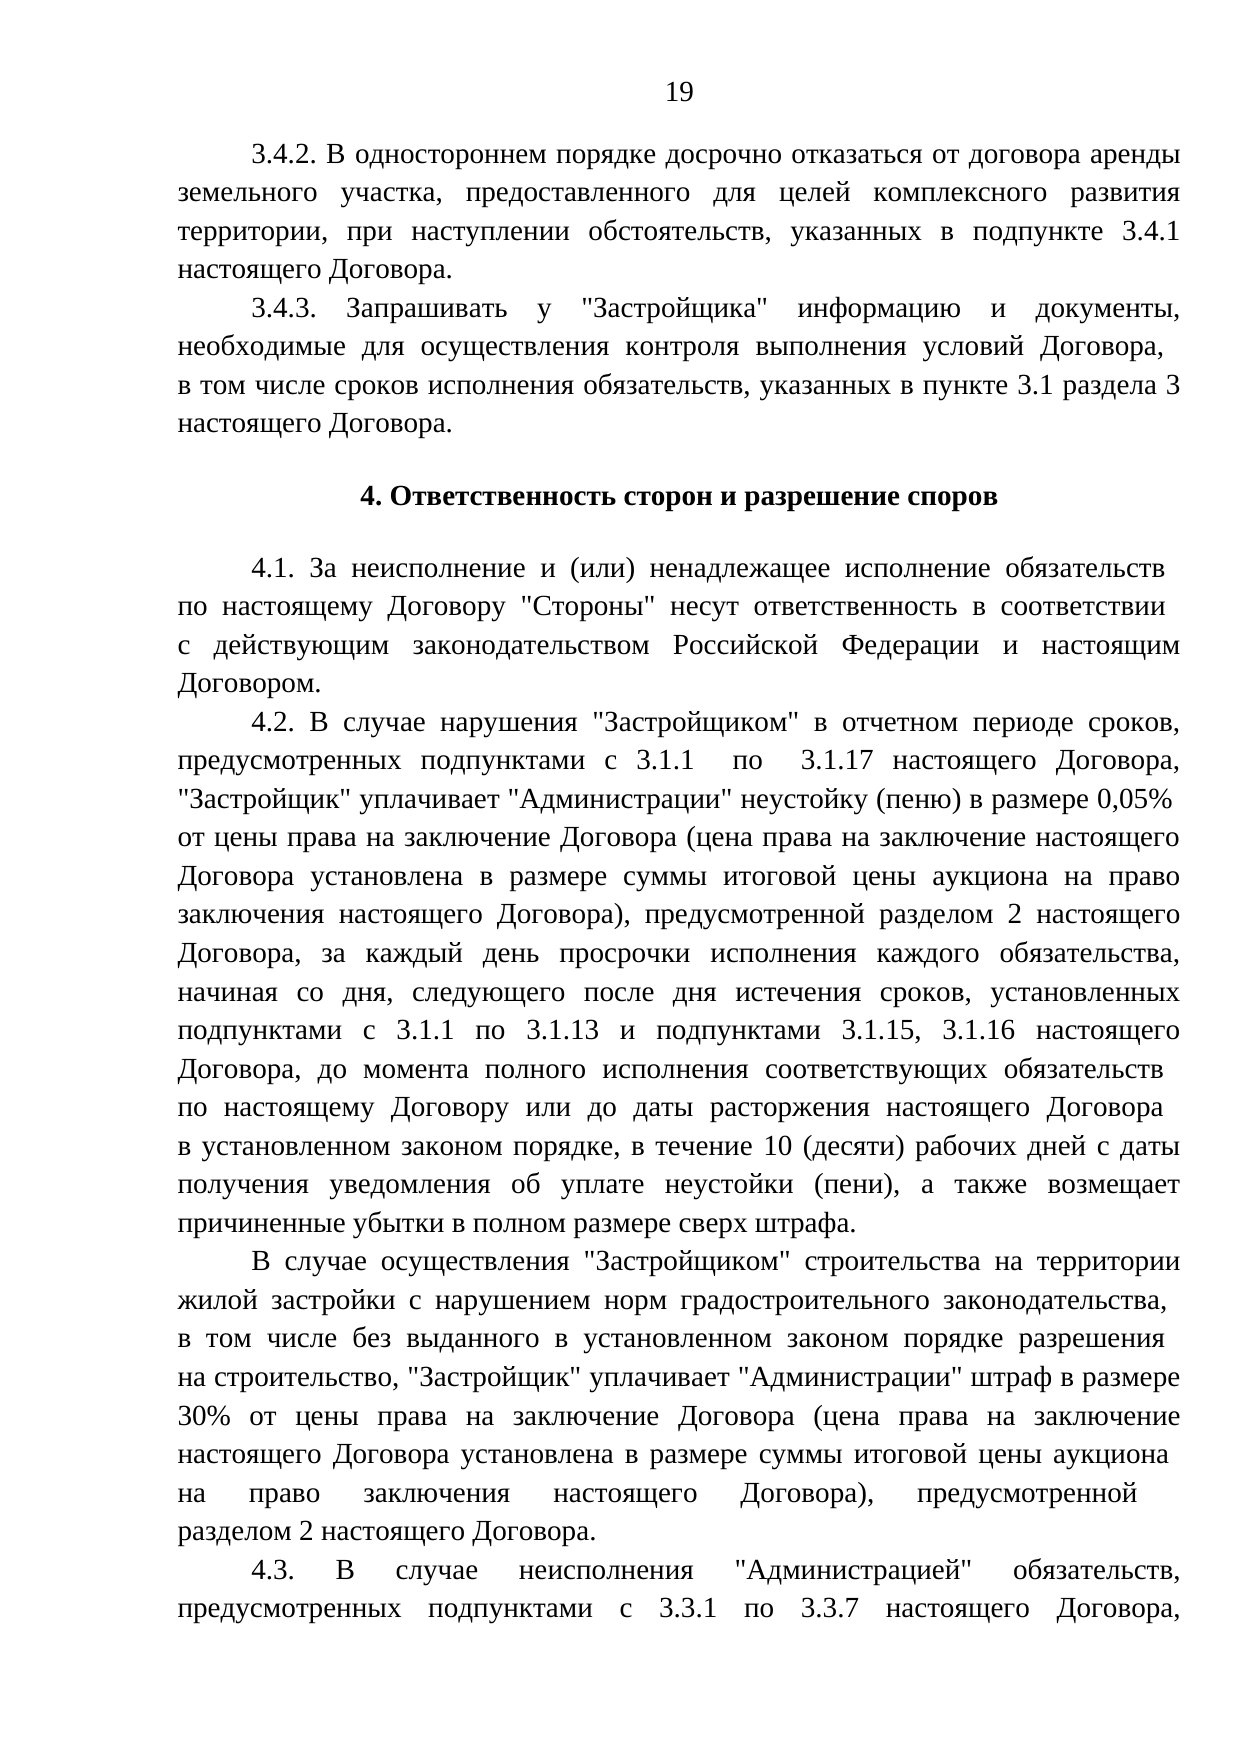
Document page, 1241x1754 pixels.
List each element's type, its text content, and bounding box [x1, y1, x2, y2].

text 3.4.2. В одностороннем порядке досрочно отказаться от договора аренды земельного участка, предоставленного для целей комплексного развития территории, при наступлении обстоятельств, указанных в подпункте 3.4.1 настоящего Договора. [177, 136, 1181, 285]
text В случае осуществления "Застройщиком" строительства на территории жилой застройки с нарушением норм градостроительного законодательства, в том числе без выданного в установленном законом порядке разрешения на строительство, "Застройщик" уплачивает "Администрации" штраф в размере 30% от цены права на заключение Договора (цена права на заключение настоящего Договора установлена в размере суммы итоговой цены аукциона на право заключения настоящего Договора), предусмотренной разделом 2 настоящего Договора. [177, 1243, 1181, 1547]
text 3.4.3. Запрашивать у "Застройщика" информацию и документы, необходимые для осуществления контроля выполнения условий Договора, в том числе сроков исполнения обязательств, указанных в пункте 3.1 раздела 3 настоящего Договора. [177, 290, 1181, 439]
text 4.2. В случае нарушения "Застройщиком" в отчетном периоде сроков, предусмотренных подпунктами с 3.1.1 по 3.1.17 настоящего Договора, "Застройщик" уплачивает "Администрации" неустойку (пеню) в размере 0,05% от цены права на заключение Договора (цена права на заключение настоящего Договора установлена в размере суммы итоговой цены аукциона на право заключения настоящего Договора), предусмотренной разделом 2 настоящего Договора, за каждый день просрочки исполнения каждого обязательства, начиная со дня, следующего после дня истечения сроков, установленных подпунктами с 3.1.1 по 3.1.13 и подпунктами 3.1.15, 3.1.16 настоящего Договора, до момента полного исполнения соответствующих обязательств по настоящему Договору или до даты расторжения настоящего Договора в установленном законом порядке, в течение 10 (десяти) рабочих дней с даты получения уведомления об уплате неустойки (пени), а также возмещает причиненные убытки в полном размере сверх штрафа. [177, 704, 1181, 1238]
text 4. Ответственность сторон и разрешение споров [177, 478, 1181, 511]
text 4.1. За неисполнение и (или) ненадлежащее исполнение обязательств по настоящему Договору "Стороны" несут ответственность в соответствии с действующим законодательством Российской Федерации и настоящим Договором. [177, 550, 1181, 699]
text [177, 1552, 1181, 1624]
